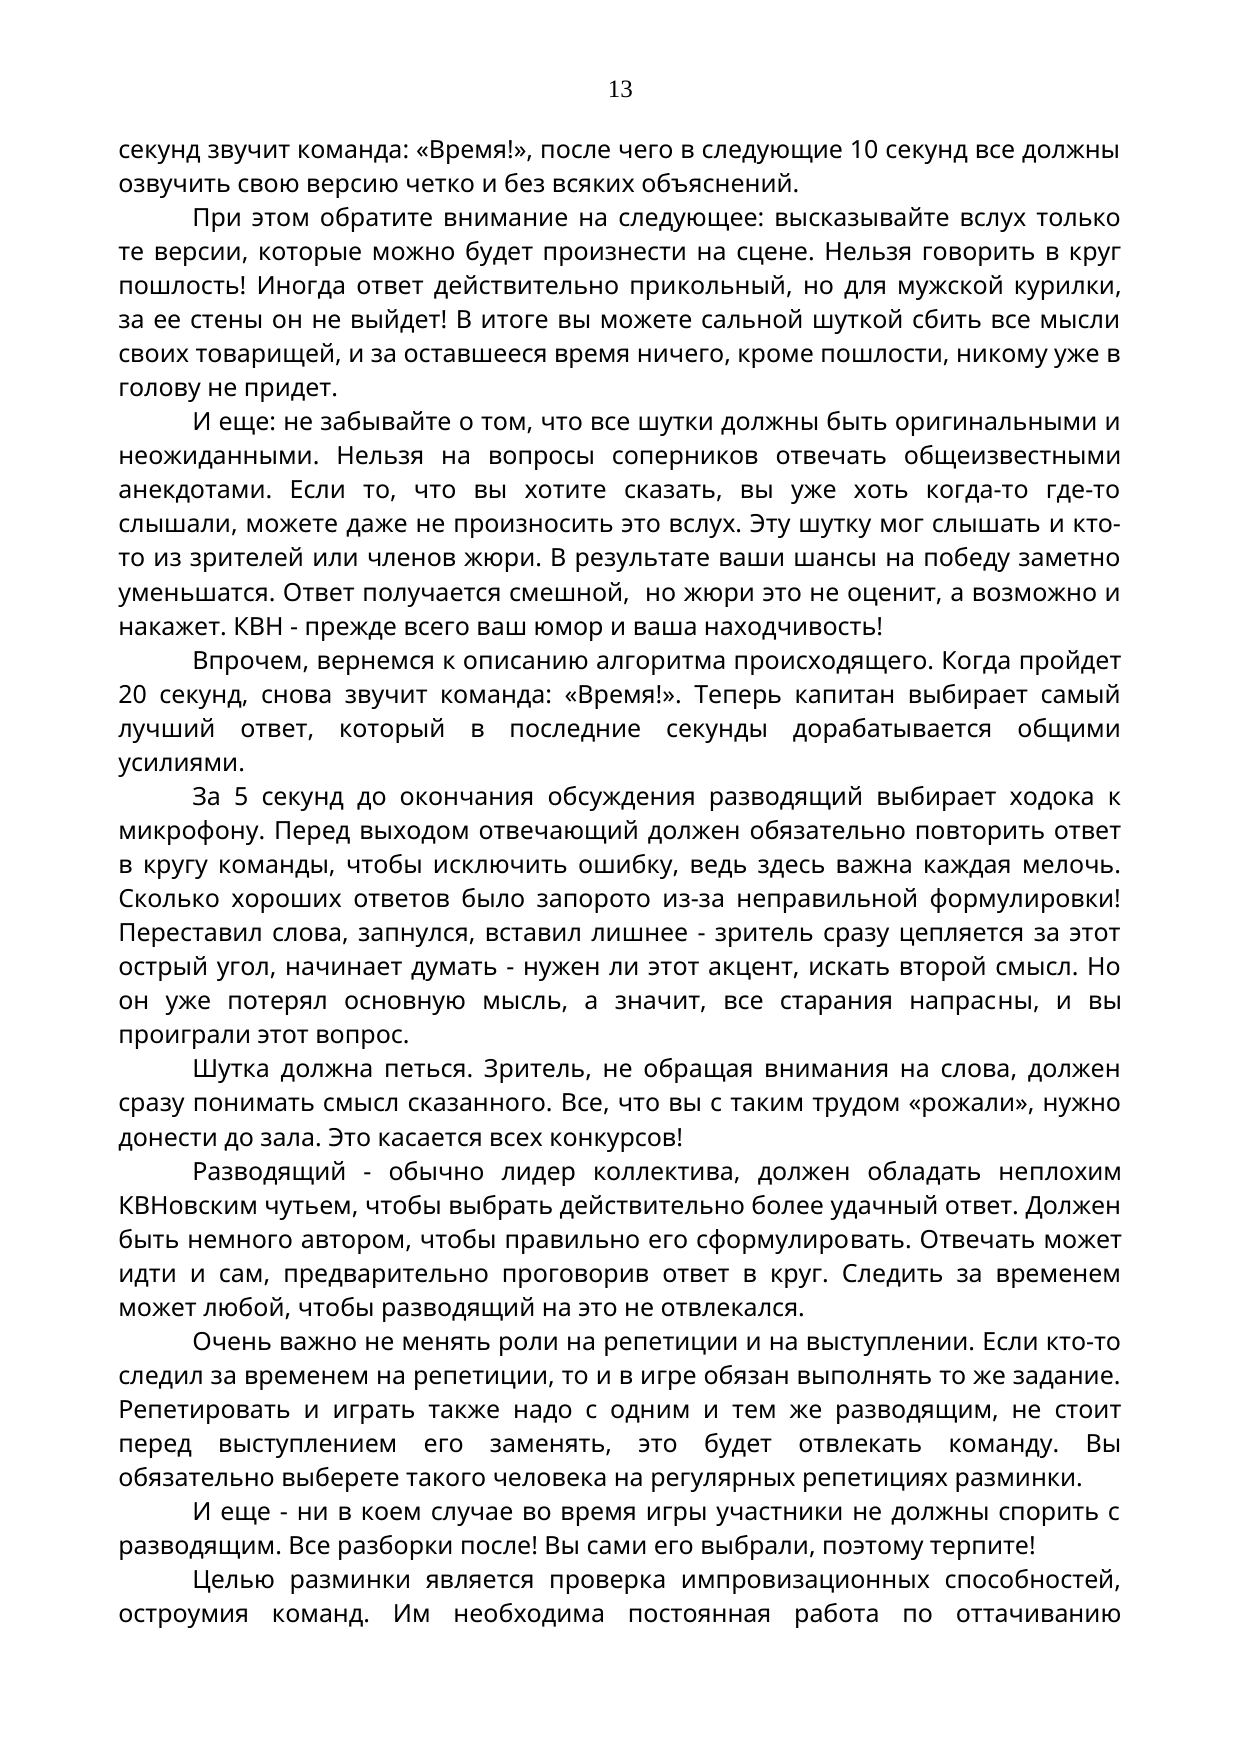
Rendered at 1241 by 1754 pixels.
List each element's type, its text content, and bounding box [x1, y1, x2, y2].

text Впрочем, вернемся к описанию алгоритма происходящего. Когда пройдет 20 секунд, снова звучит команда: «Время!». Теперь капитан выбирает самый лучший ответ, который в последние секунды дорабатывается общими усилиями. [118, 642, 1122, 778]
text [118, 131, 1122, 199]
text Шутка должна петься. Зритель, не обращая внимания на слова, должен сразу понимать смысл сказанного. Все, что вы с таким трудом «рожали», нужно донести до зала. Это касается всех конкурсов! [118, 1051, 1122, 1153]
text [118, 1562, 1122, 1630]
text И еще: не забывайте о том, что все шутки должны быть оригинальными и неожиданными. Нельзя на вопросы соперников отвечать общеизвестными анекдотами. Если то, что вы хотите сказать, вы уже хоть когда-то где-то слышали, можете даже не произносить это вслух. Эту шутку мог слышать и кто-то из зрителей или членов жюри. В результате ваши шансы на победу заметно уменьшатся. Ответ получается смешной, но жюри это не оценит, а возможно и накажет. КВН - прежде всего ваш юмор и ваша находчивость! [118, 404, 1122, 642]
text При этом обратите внимание на следующее: высказывайте вслух только те версии, которые можно будет произнести на сцене. Нельзя говорить в круг пошлость! Иногда ответ действительно прикольный, но для мужской курилки, за ее стены он не выйдет! В итоге вы можете сальной шуткой сбить все мысли своих товарищей, и за оставшееся время ничего, кроме пошлости, никому уже в голову не придет. [118, 199, 1122, 404]
text Очень важно не менять роли на репетиции и на выступлении. Если кто-то следил за временем на репетиции, то и в игре обязан выполнять то же задание. Репетировать и играть также надо с одним и тем же разводящим, не стоит перед выступлением его заменять, это будет отвлекать команду. Вы обязательно выберете такого человека на регулярных репетициях разминки. [118, 1323, 1122, 1494]
text Разводящий - обычно лидер коллектива, должен обладать неплохим КВНовским чутьем, чтобы выбрать действительно более удачный ответ. Должен быть немного автором, чтобы правильно его сформулировать. Отвечать может идти и сам, предварительно проговорив ответ в круг. Следить за временем может любой, чтобы разводящий на это не отвлекался. [118, 1153, 1122, 1323]
text За 5 секунд до окончания обсуждения разводящий выбирает ходока к микрофону. Перед выходом отвечающий должен обязательно повторить ответ в кругу команды, чтобы исключить ошибку, ведь здесь важна каждая мелочь. Сколько хороших ответов было запорото из-за неправильной формулировки! Переставил слова, запнулся, вставил лишнее - зритель сразу цепляется за этот острый угол, начинает думать - нужен ли этот акцент, искать второй смысл. Но он уже потерял основную мысль, а значит, все старания напрасны, и вы проиграли этот вопрос. [118, 778, 1122, 1051]
text И еще - ни в коем случае во время игры участники не должны спорить с разводящим. Все разборки после! Вы сами его выбрали, поэтому терпите! [118, 1494, 1122, 1562]
